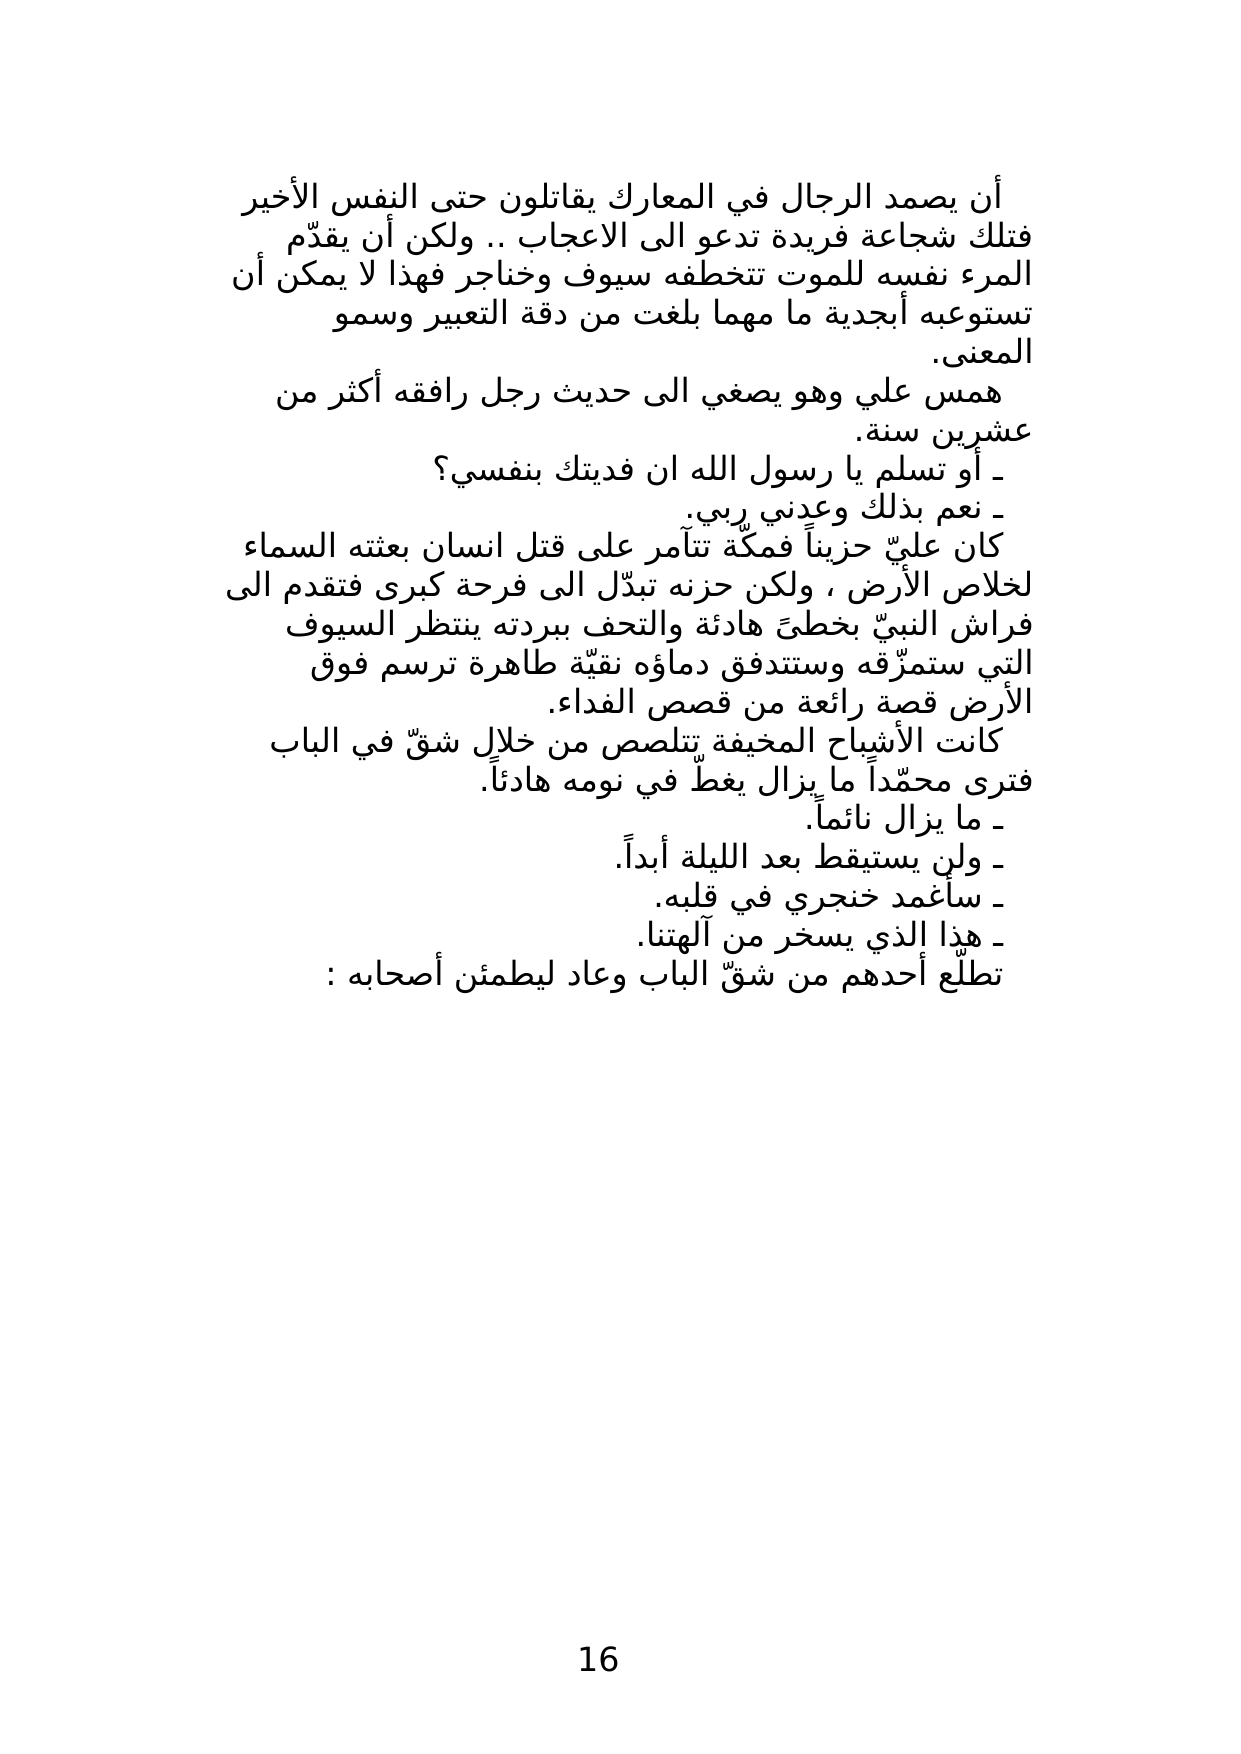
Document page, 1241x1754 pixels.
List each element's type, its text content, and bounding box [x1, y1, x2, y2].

text ـ هذا الذي يسخر من آلهتنا. [222, 915, 1033, 954]
text ـ ما يزال نائماً. [222, 799, 1033, 838]
text ـ سأغمد خنجري في قلبه. [222, 877, 1033, 915]
text ـ أو تسلم يا رسول الله ان فديتك بنفسي؟ [222, 449, 1033, 488]
text همس علي وهو يصغي الى حديث رجل رافقه أكثر من عشرين سنة. [222, 371, 1033, 449]
text أن يصمد الرجال في المعارك يقاتلون حتى النفس الأخير فتلك شجاعة فريدة تدعو الى الاعجاب .. ولكن أن يقدّم المرء نفسه للموت تتخطفه سيوف وخناجر فهذا لا يمكن أن تستوعبه أبجدية ما مهما بلغت من دقة التعبير وسمو المعنى. [222, 177, 1033, 371]
text كان عليّ حزيناً فمكّة تتآمر على قتل انسان بعثته السماء لخلاص الأرض ، ولكن حزنه تبدّل الى فرحة كبرى فتقدم الى فراش النبيّ بخطىً هادئة والتحف ببردته ينتظر السيوف التي ستمزّقه وستتدفق دماؤه نقيّة طاهرة ترسم فوق الأرض قصة رائعة من قصص الفداء. [222, 527, 1033, 721]
text تطلّع أحدهم من شقّ الباب وعاد ليطمئن أصحابه : [222, 954, 1033, 993]
text كانت الأشباح المخيفة تتلصص من خلال شقّ في الباب فترى محمّداً ما يزال يغطّ في نومه هادئاً. [222, 721, 1033, 799]
text ـ ولن يستيقط بعد الليلة أبداً. [222, 838, 1033, 877]
text ـ نعم بذلك وعدني ربي. [222, 488, 1033, 527]
